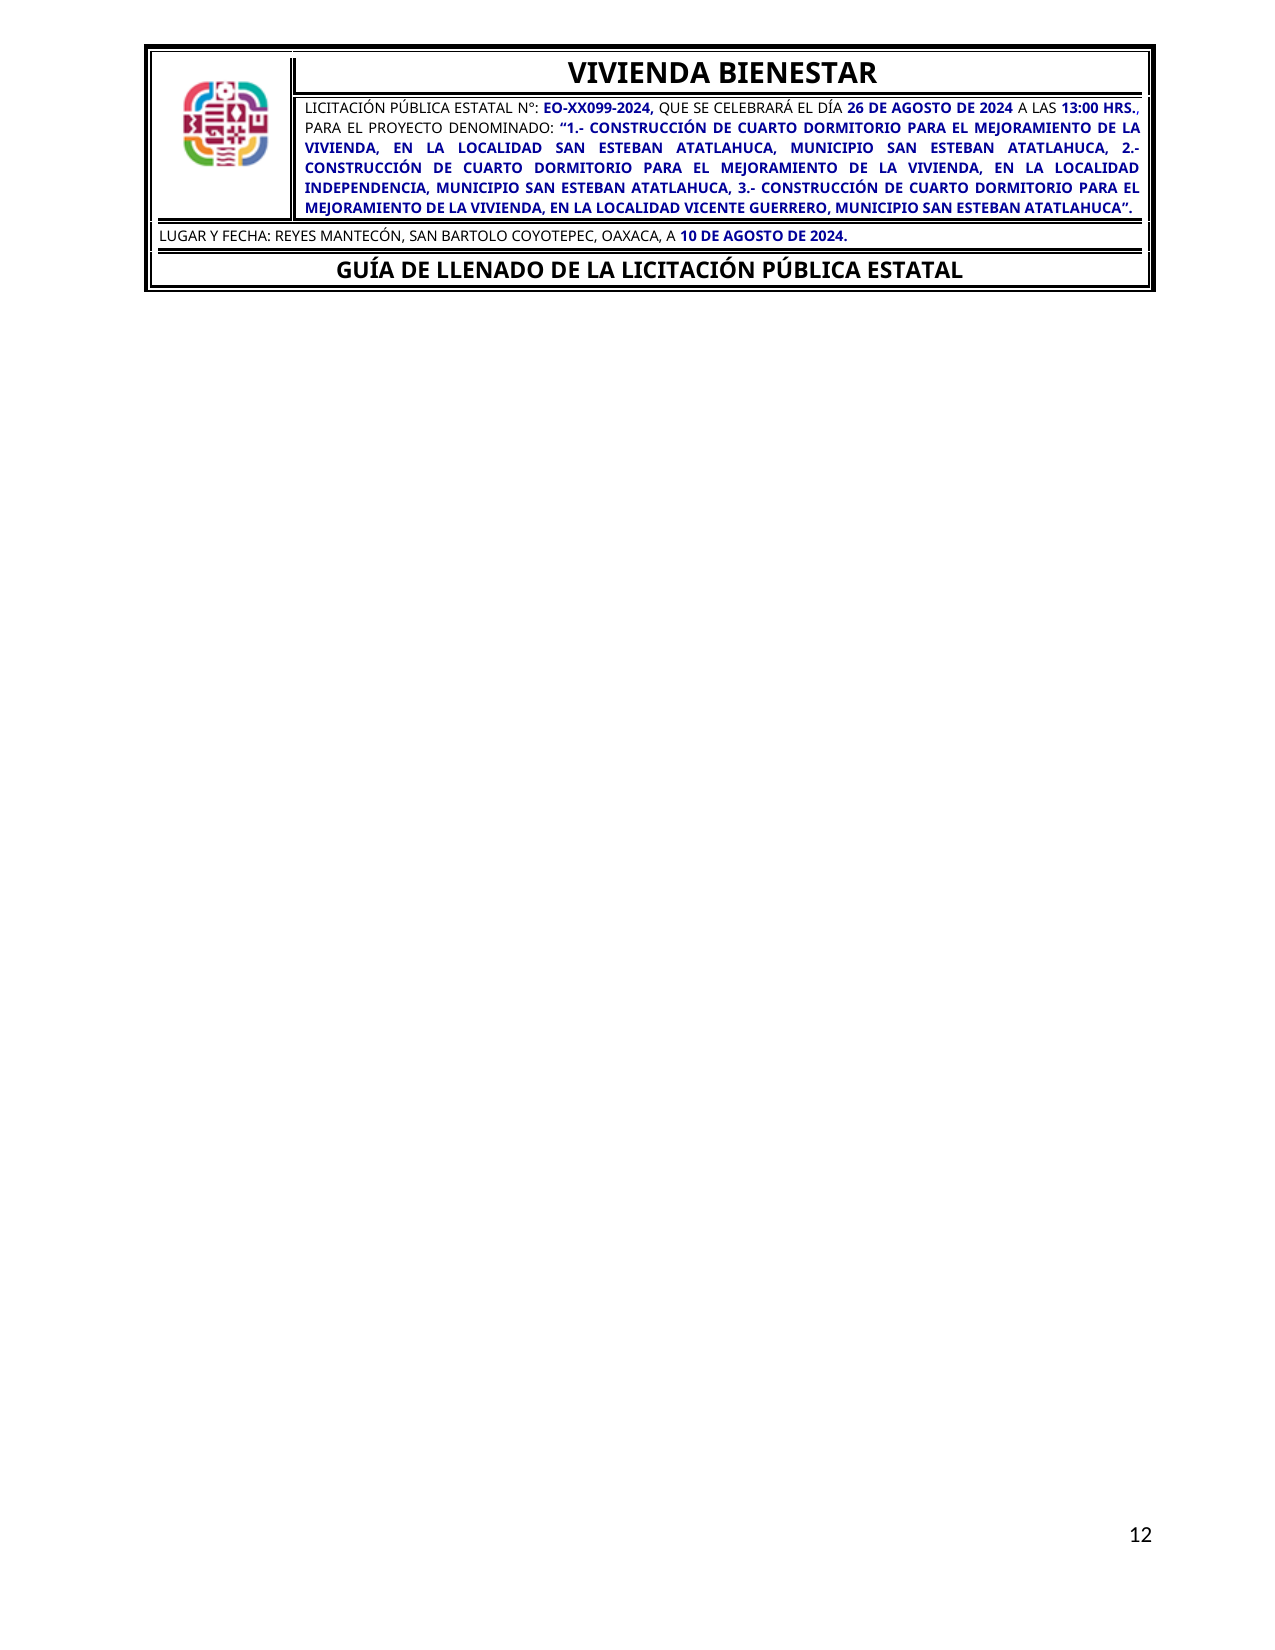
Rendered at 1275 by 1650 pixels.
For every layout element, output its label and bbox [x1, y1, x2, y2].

picture [172, 73, 279, 172]
